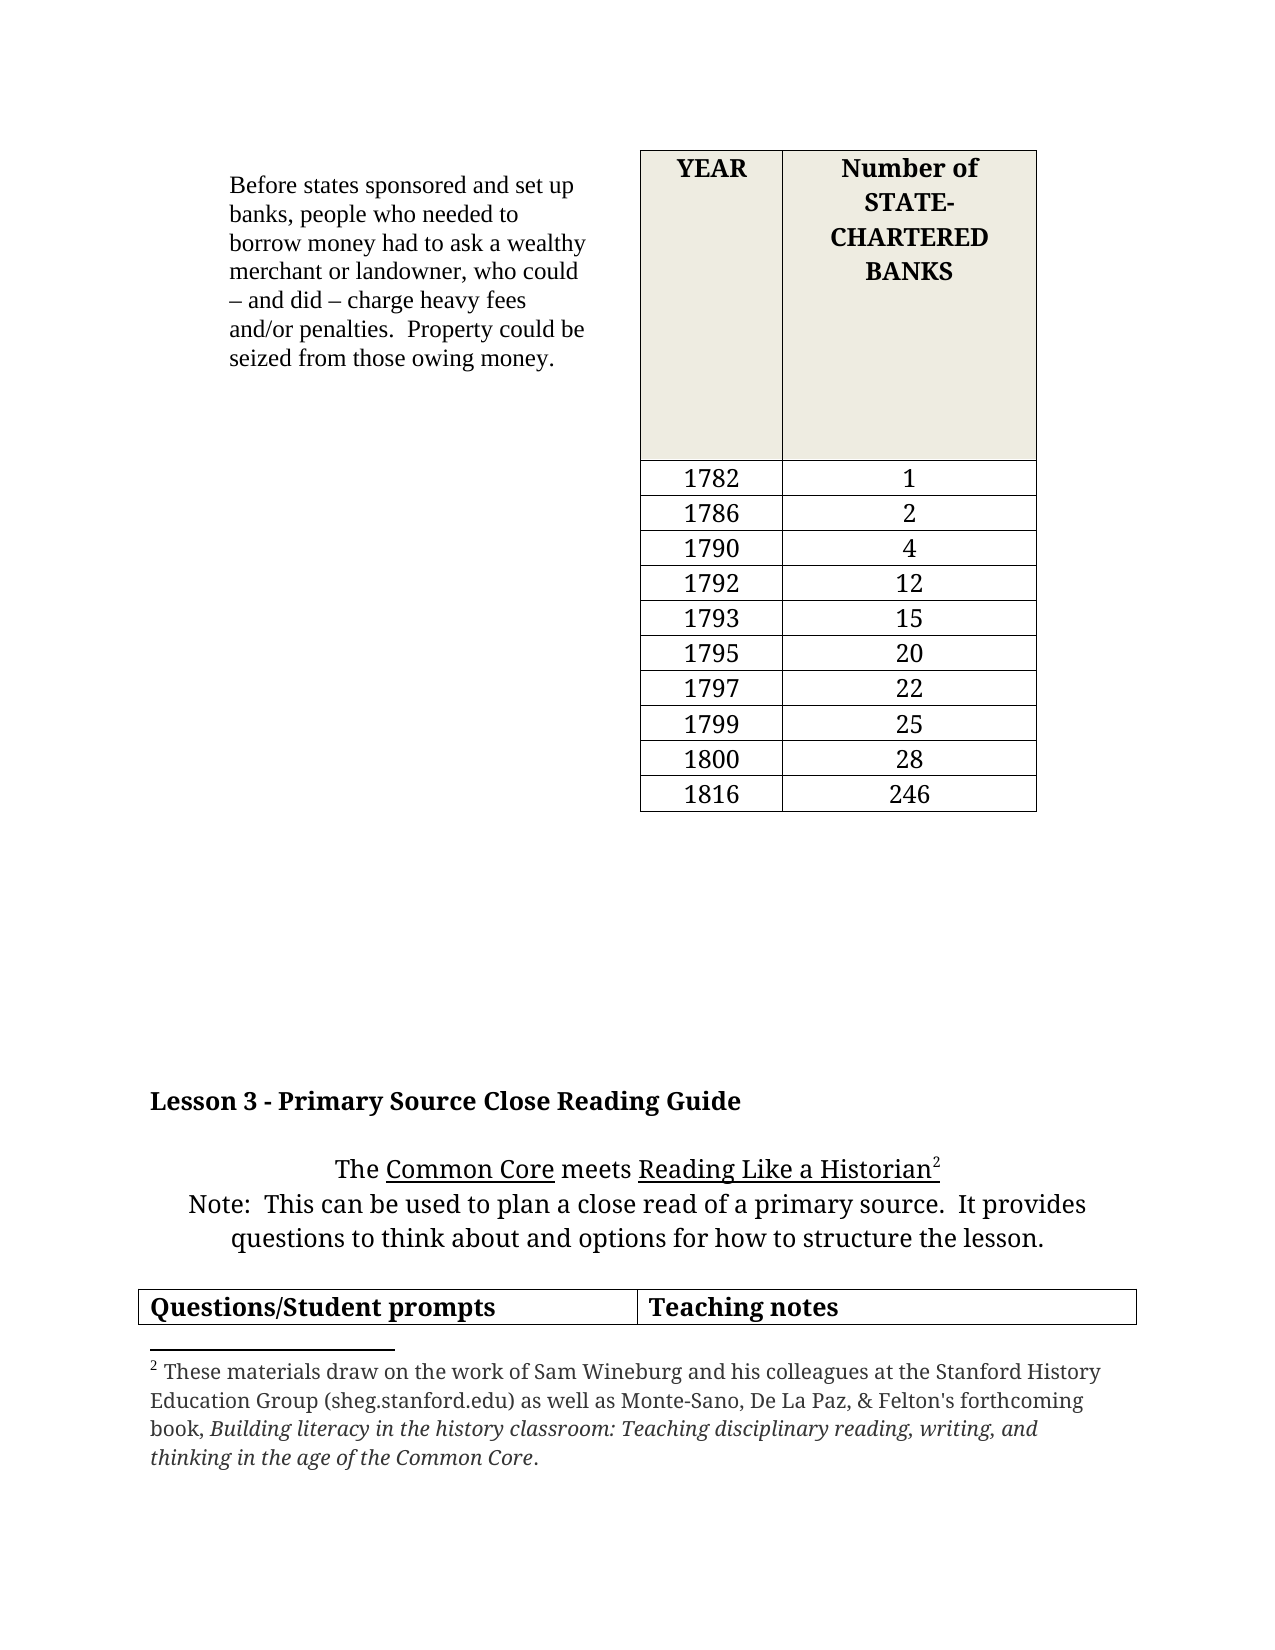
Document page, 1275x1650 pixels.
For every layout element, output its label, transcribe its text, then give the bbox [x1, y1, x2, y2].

table_cell 28 [783, 741, 1036, 775]
table_cell 15 [783, 601, 1036, 635]
table_cell 1792 [641, 566, 782, 600]
table_cell 1795 [641, 636, 782, 670]
table_cell 12 [783, 566, 1036, 600]
table_cell 1816 [641, 776, 782, 811]
table_cell 25 [783, 706, 1036, 740]
table_header Number of STATE-CHARTERED BANKS [783, 151, 1036, 459]
table_cell 1786 [641, 496, 782, 530]
table_cell 1 [783, 461, 1036, 494]
table_cell 1793 [641, 601, 782, 635]
table_cell 246 [783, 776, 1036, 811]
table_cell 1782 [641, 461, 782, 494]
table_cell 4 [783, 531, 1036, 565]
table_cell 1797 [641, 671, 782, 705]
table_cell 20 [783, 636, 1036, 670]
text The Common Core meets Reading Like a Historian [150, 1152, 1125, 1186]
table_cell 1800 [641, 741, 782, 775]
text Lesson 3 - Primary Source Close Reading Guide [150, 1084, 1125, 1118]
table_header Questions/Student prompts [139, 1290, 637, 1323]
table_header YEAR [641, 151, 782, 459]
text Note: This can be used to plan a close read of a primary source. It provides questions to think about and options for how to structure the lesson. [150, 1186, 1125, 1254]
table_cell 22 [783, 671, 1036, 705]
table_cell 2 [783, 496, 1036, 530]
table_cell 1799 [641, 706, 782, 740]
table_header Teaching notes [638, 1290, 1136, 1323]
table_cell 1790 [641, 531, 782, 565]
